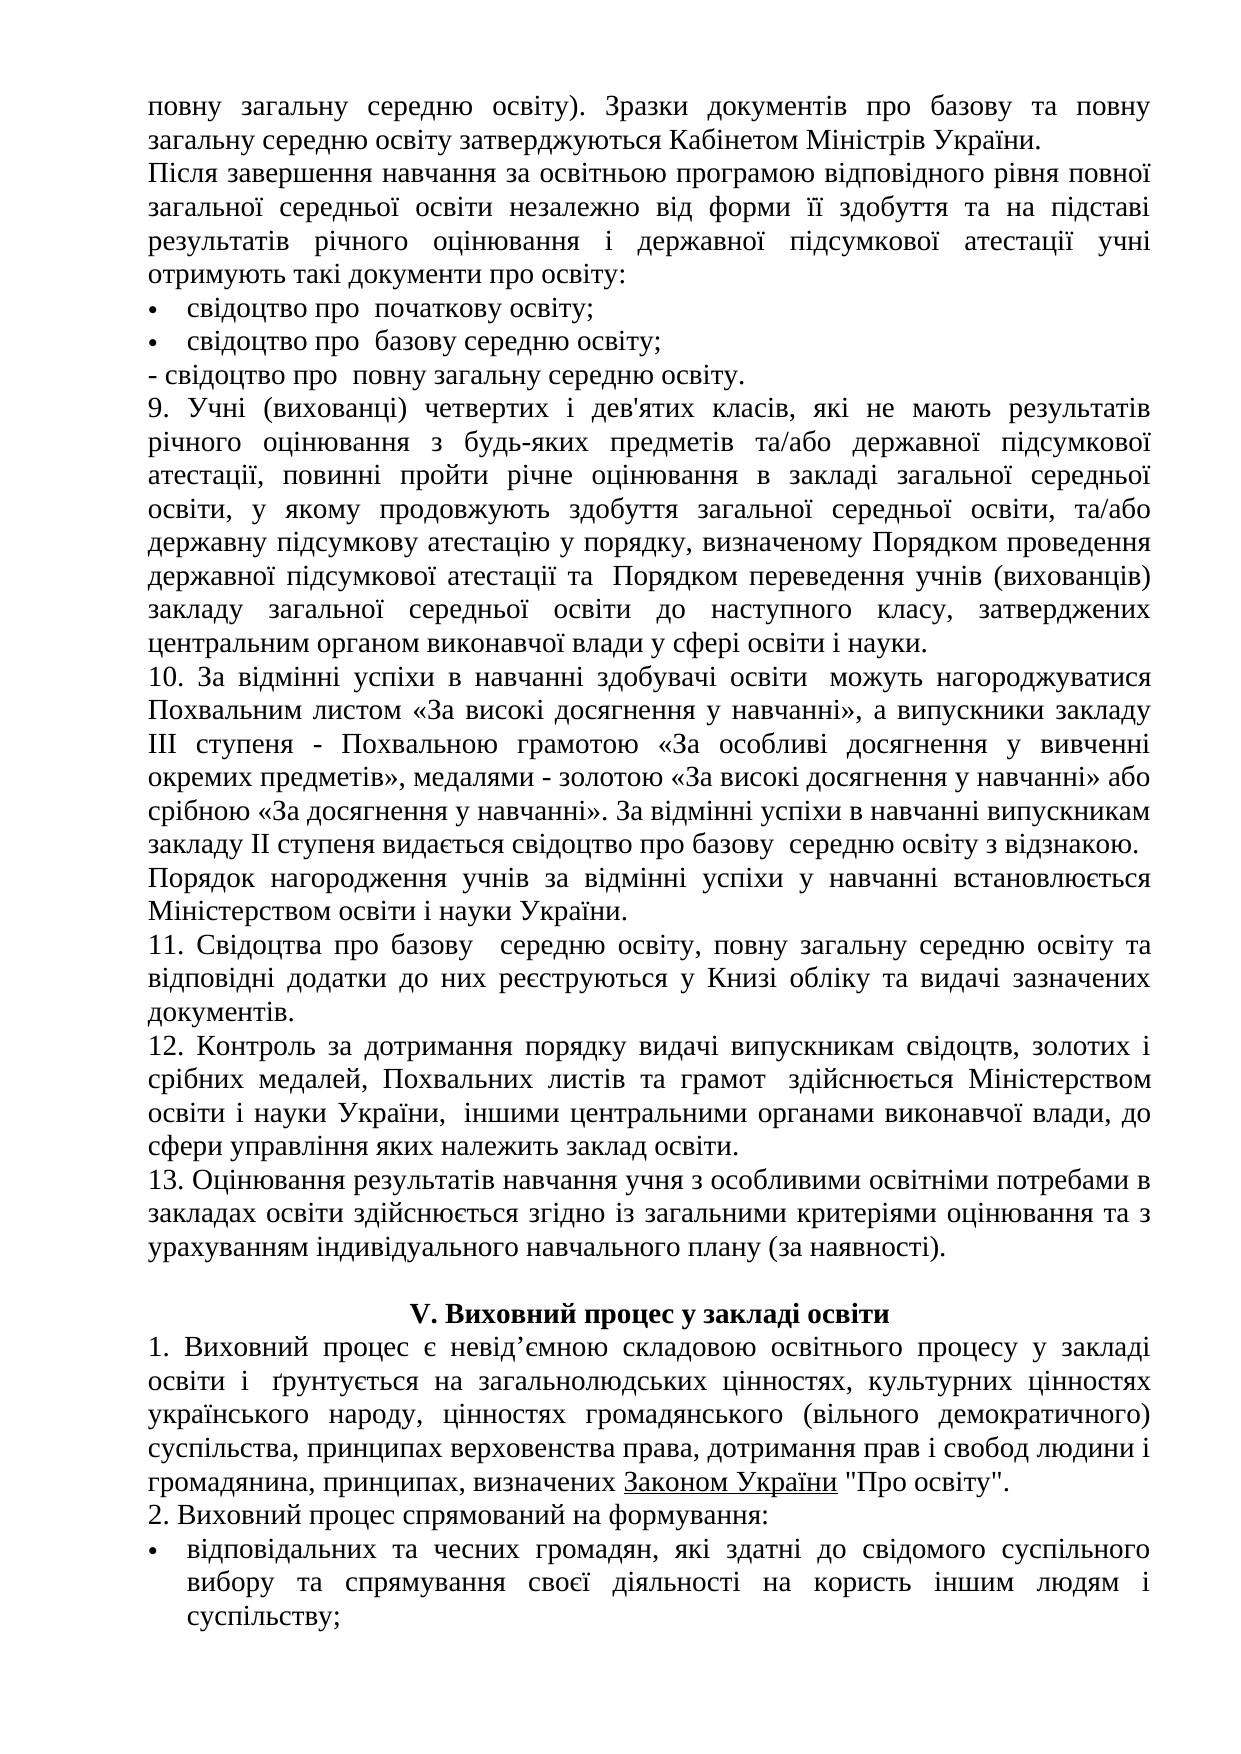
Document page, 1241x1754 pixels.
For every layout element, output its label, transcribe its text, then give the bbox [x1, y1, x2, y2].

text - свідоцтво про повну загальну середню освіту. [148, 357, 1152, 390]
text Після завершення навчання за освітньою програмою відповідного рівня повної загальної середньої освіти незалежно від форми її здобуття та на підставі результатів річного оцінювання і державної підсумкової атестації учні отримують такі документи про освіту: [148, 156, 1152, 290]
list свідоцтво про базову середню освіту; [149, 323, 1152, 357]
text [148, 88, 1152, 156]
text 11. Свідоцтва про базову середню освіту, повну загальну середню освіту та відповідні додатки до них реєструються у Книзі обліку та видачі зазначених документів. [148, 927, 1152, 1028]
text 13. Оцінювання результатів навчання учня з особливими освітніми потребами в закладах освіти здійснюється згідно із загальними критеріями оцінювання та з урахуванням індивідуального навчального плану (за наявності). [148, 1162, 1152, 1262]
text V. Виховний процес у закладі освіти [148, 1296, 1152, 1329]
text Порядок нагородження учнів за відмінні успіхи у навчанні встановлюється Міністерством освіти і науки України. [148, 860, 1152, 927]
list свідоцтво про початкову освіту; [149, 290, 1152, 323]
text 2. Виховний процес спрямований на формування: [148, 1497, 1152, 1531]
text 1. Виховний процес є невід’ємною складовою освітнього процесу у закладі освіти і ґрунтується на загальнолюдських цінностях, культурних цінностях українського народу, цінностях громадянського (вільного демократичного) суспільства, принципах верховенства права, дотримання прав і свобод людини і громадянина, принципах, визначених Законом України "Про освіту". [148, 1329, 1152, 1497]
list відповідальних та чесних громадян, які здатні до свідомого суспільного вибору та спрямування своєї діяльності на користь іншим людям і суспільству; [149, 1531, 1152, 1631]
text 9. Учні (вихованці) четвертих і дев'ятих класів, які не мають результатів річного оцінювання з будь-яких предметів та/або державної підсумкової атестації, повинні пройти річне оцінювання в закладі загальної середньої освіти, у якому продовжують здобуття загальної середньої освіти, та/або державну підсумкову атестацію у порядку, визначеному Порядком проведення державної підсумкової атестації та Порядком переведення учнів (вихованців) закладу загальної середньої освіти до наступного класу, затверджених центральним органом виконавчої влади у сфері освіти і науки. [148, 390, 1152, 659]
text 10. За відмінні успіхи в навчанні здобувачі освіти можуть нагороджуватися Похвальним листом «За високі досягнення у навчанні», а випускники закладу III ступеня - Похвальною грамотою «За особливі досягнення у вивченні окремих предметів», медалями - золотою «За високі досягнення у навчанні» або срібною «За досягнення у навчанні». За відмінні успіхи в навчанні випускникам закладу II ступеня видається свідоцтво про базову середню освіту з відзнакою. [148, 659, 1152, 860]
text 12. Контроль за дотримання порядку видачі випускникам свідоцтв, золотих і срібних медалей, Похвальних листів та грамот здійснюється Міністерством освіти і науки України, іншими центральними органами виконавчої влади, до сфери управління яких належить заклад освіти. [148, 1028, 1152, 1162]
